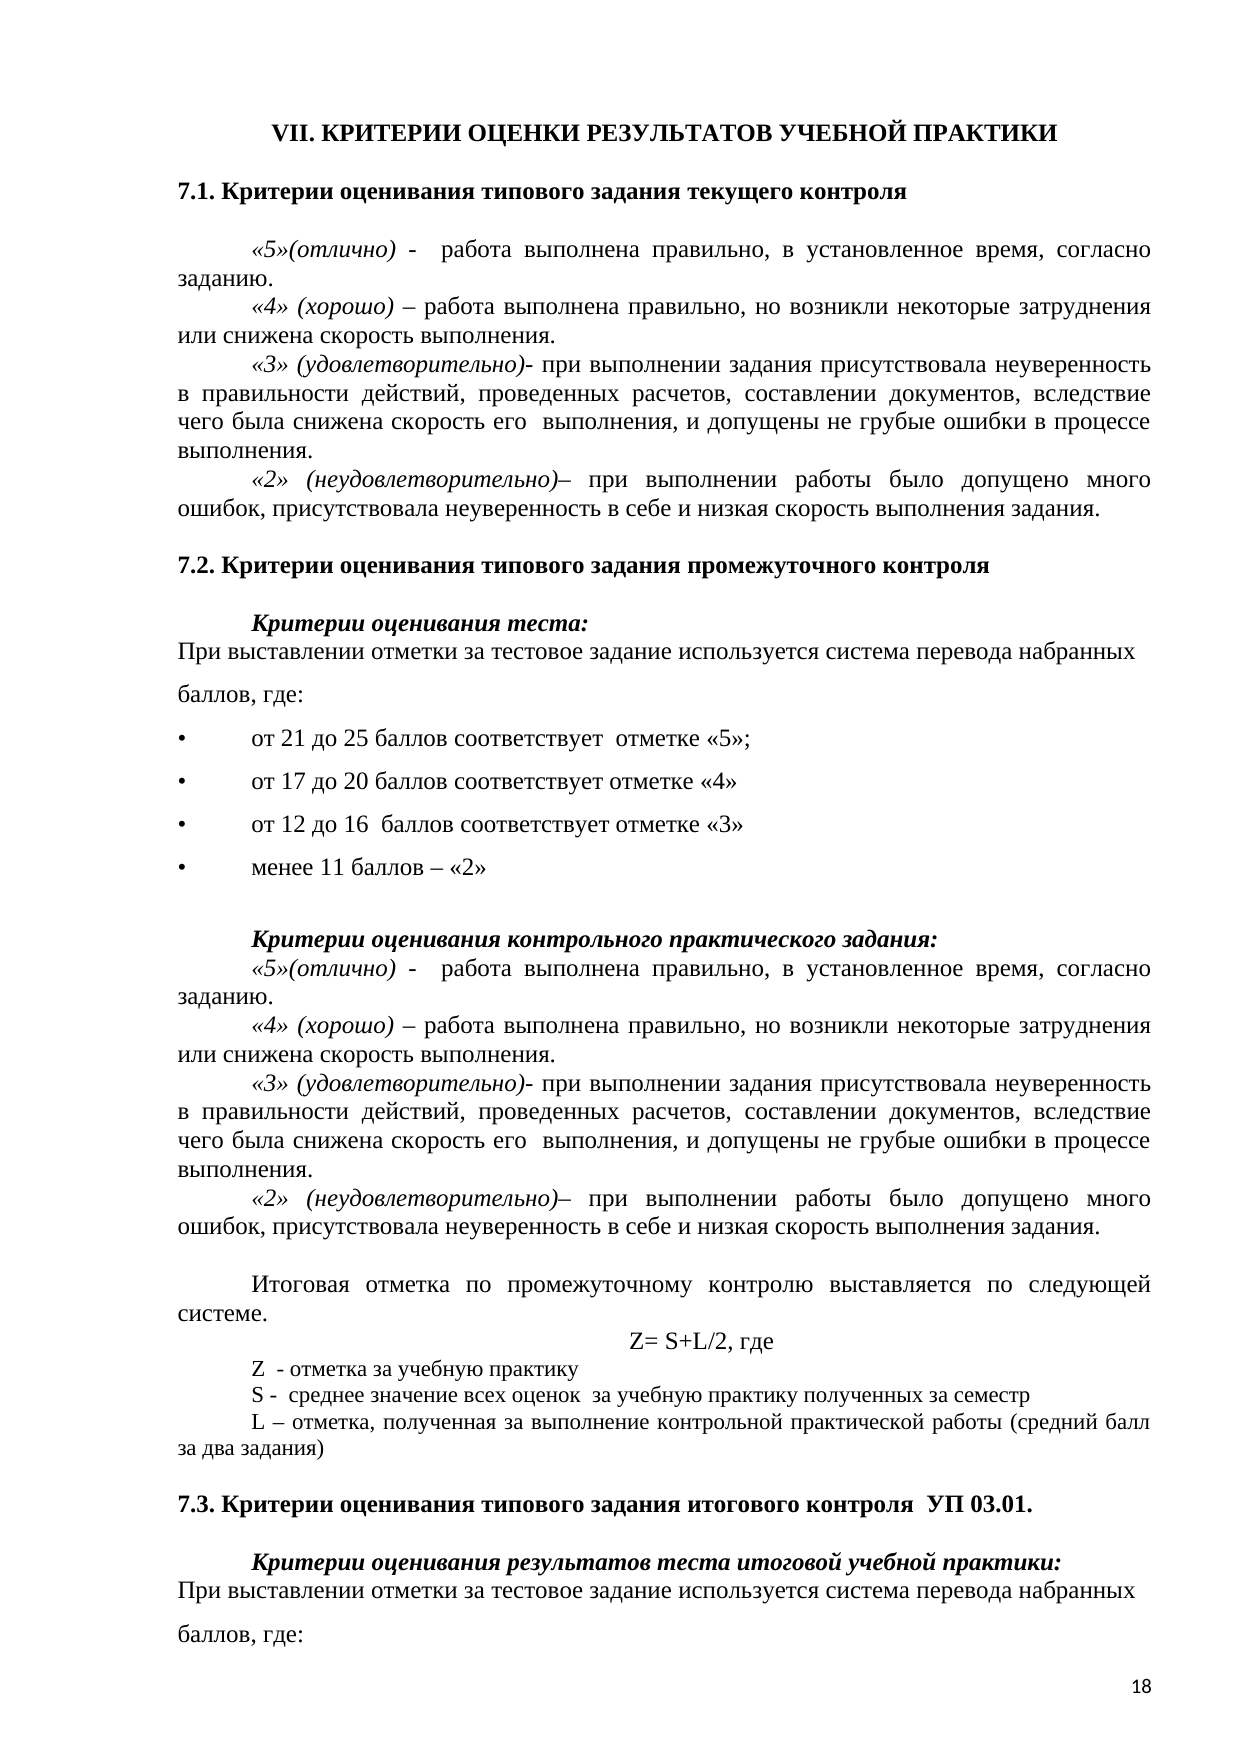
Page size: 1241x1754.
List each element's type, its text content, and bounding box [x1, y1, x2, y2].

text Критерии оценивания контрольного практического задания: [177, 924, 1152, 953]
text Z= S+L/2, где [177, 1326, 1152, 1355]
text При выставлении отметки за тестовое задание используется система перевода набранных баллов, где: [177, 1576, 1152, 1647]
text S - среднее значение всех оценок за учебную практику полученных за семестр [177, 1382, 1152, 1408]
text • менее 11 баллов – «2» [177, 852, 1152, 881]
text • от 12 до 16 баллов соответствует отметке «3» [177, 809, 1152, 838]
text Z - отметка за учебную практику [177, 1355, 1152, 1382]
text VII. КРИТЕРИИ ОЦЕНКИ РЕЗУЛЬТАТОВ УЧЕБНОЙ ПРАКТИКИ [177, 118, 1152, 147]
text При выставлении отметки за тестовое задание используется система перевода набранных баллов, где: [177, 636, 1152, 708]
text «5»(отлично) - работа выполнена правильно, в установленное время, согласно заданию. [177, 234, 1152, 291]
text 7.2. Критерии оценивания типового задания промежуточного контроля [177, 550, 1152, 579]
text • от 17 до 20 баллов соответствует отметке «4» [177, 766, 1152, 794]
text «3» (удовлетворительно)- при выполнении задания присутствовала неуверенность в правильности действий, проведенных расчетов, составлении документов, вследствие чего была снижена скорость его выполнения, и допущены не грубые ошибки в процессе выполнения. [177, 1068, 1152, 1183]
text «5»(отлично) - работа выполнена правильно, в установленное время, согласно заданию. [177, 953, 1152, 1010]
text Критерии оценивания результатов теста итоговой учебной практики: [177, 1547, 1152, 1576]
text L – отметка, полученная за выполнение контрольной практической работы (средний балл за два задания) [177, 1408, 1152, 1461]
text • от 21 до 25 баллов соответствует отметке «5»; [177, 723, 1152, 751]
text «3» (удовлетворительно)- при выполнении задания присутствовала неуверенность в правильности действий, проведенных расчетов, составлении документов, вследствие чего была снижена скорость его выполнения, и допущены не грубые ошибки в процессе выполнения. [177, 349, 1152, 464]
text Критерии оценивания теста: [177, 608, 1152, 636]
text «2» (неудовлетворительно)– при выполнении работы было допущено много ошибок, присутствовала неуверенность в себе и низкая скорость выполнения задания. [177, 464, 1152, 521]
text 7.1. Критерии оценивания типового задания текущего контроля [177, 176, 1152, 205]
text «4» (хорошо) – работа выполнена правильно, но возникли некоторые затруднения или снижена скорость выполнения. [177, 291, 1152, 349]
text «2» (неудовлетворительно)– при выполнении работы было допущено много ошибок, присутствовала неуверенность в себе и низкая скорость выполнения задания. [177, 1183, 1152, 1240]
text 7.3. Критерии оценивания типового задания итогового контроля УП 03.01. [177, 1489, 1152, 1518]
text Итоговая отметка по промежуточному контролю выставляется по следующей системе. [177, 1269, 1152, 1326]
text «4» (хорошо) – работа выполнена правильно, но возникли некоторые затруднения или снижена скорость выполнения. [177, 1010, 1152, 1068]
